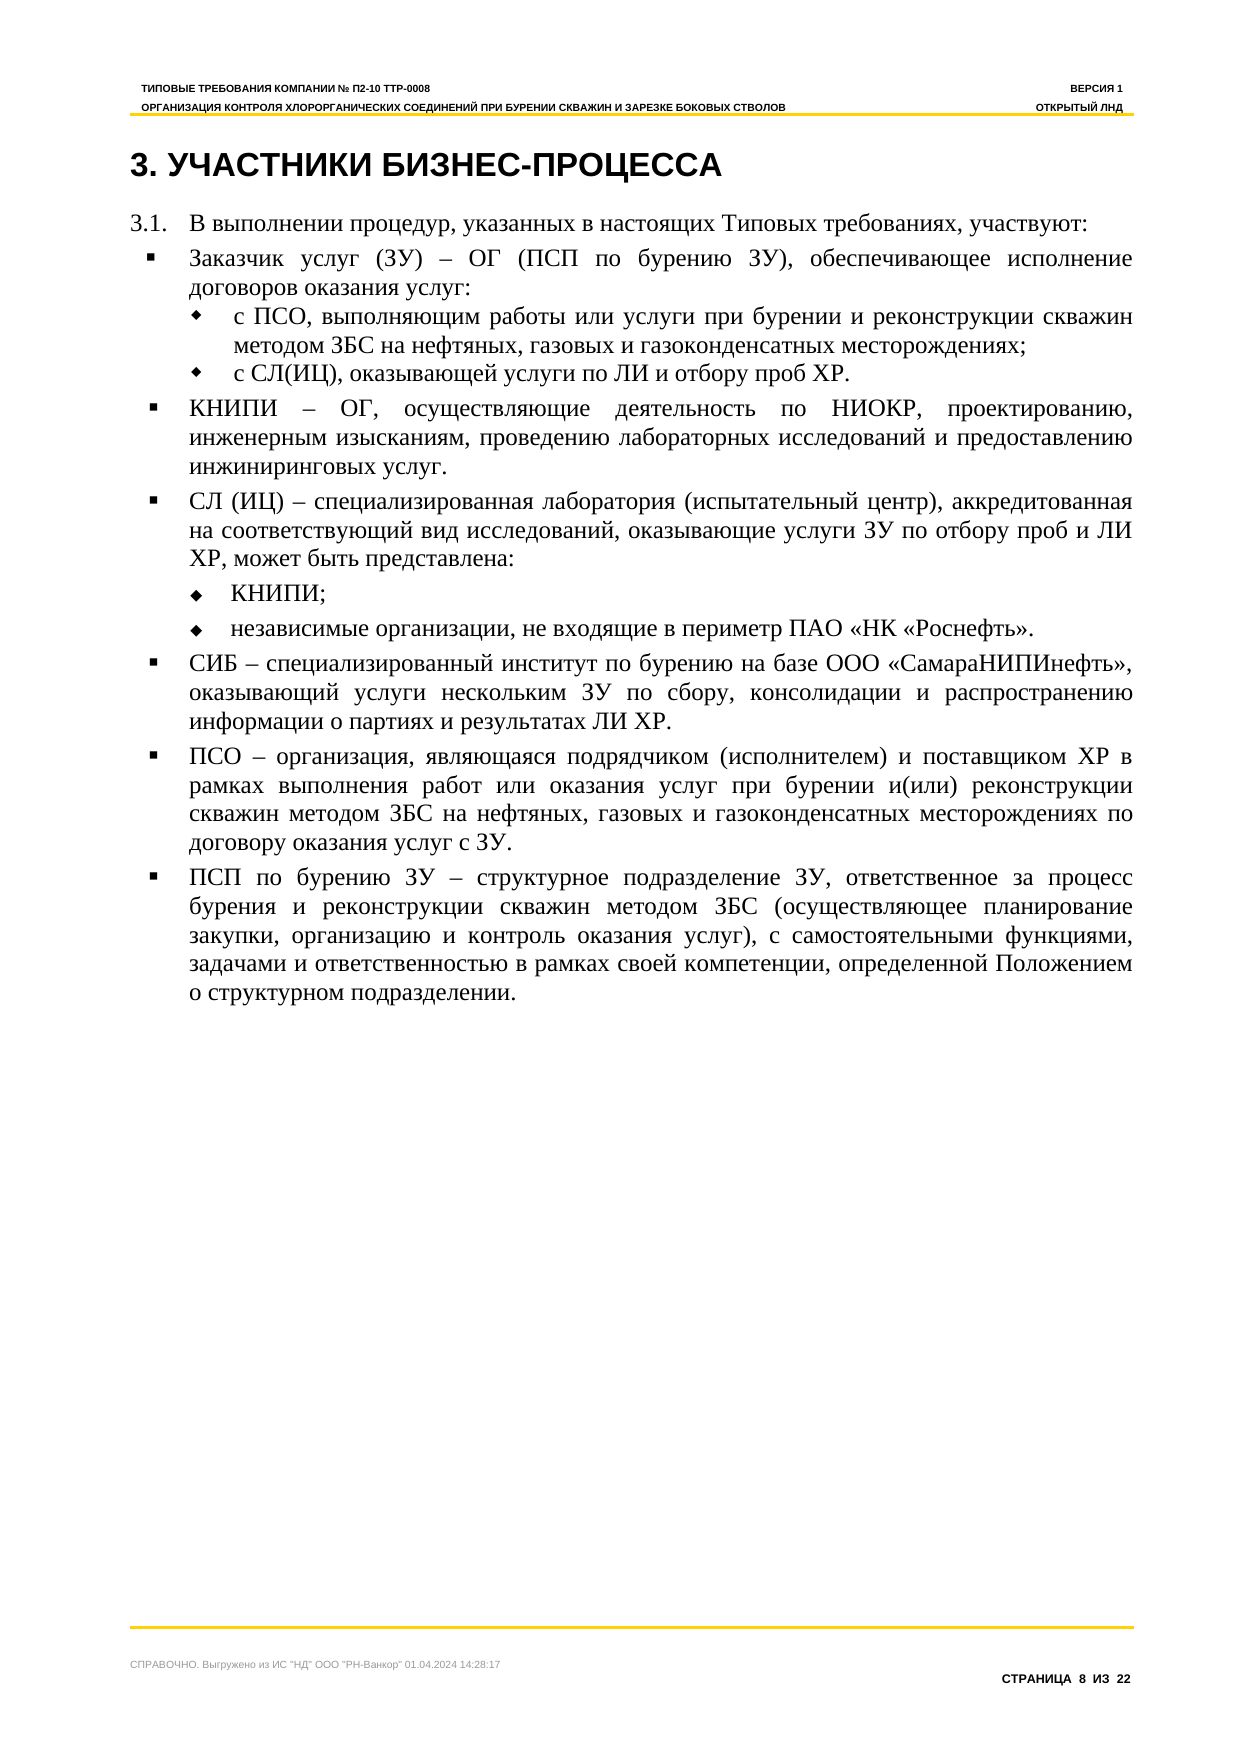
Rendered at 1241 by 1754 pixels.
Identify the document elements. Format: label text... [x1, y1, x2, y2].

list СИБ – специализированный институт по бурению на базе ООО «СамараНИПИнефть», оказывающий услуги нескольким ЗУ по сбору, консолидации и распространению информации о партиях и результатах ЛИ ХР. [148, 648, 1134, 735]
list СЛ (ИЦ) – специализированная лаборатория (испытательный центр), аккредитованная на соответствующий вид исследований, оказывающие услуги ЗУ по отбору проб и ЛИ ХР, может быть представлена: [148, 486, 1134, 572]
list Заказчик услуг (ЗУ) – ОГ (ПСП по бурению ЗУ), обеспечивающее исполнение договоров оказания услуг: [145, 243, 1134, 301]
list УЧАСТНИКИ БИЗНЕС-ПРОЦЕССА [130, 145, 1134, 183]
list с ПСО, выполняющим работы или услуги при бурении и реконструкции скважин методом ЗБС на нефтяных, газовых и газоконденсатных месторождениях; [189, 301, 1134, 358]
list независимые организации, не входящие в периметр ПАО «НК «Роснефть». [189, 613, 1134, 642]
list В выполнении процедур, указанных в настоящих Типовых требованиях, участвуют: [130, 208, 1134, 237]
list КНИПИ; [189, 578, 1134, 607]
list ПСП по бурению ЗУ – структурное подразделение ЗУ, ответственное за процесс бурения и реконструкции скважин методом ЗБС (осуществляющее планирование закупки, организацию и контроль оказания услуг), с самостоятельными функциями, задачами и ответственностью в рамках своей компетенции, определенной Положением о структурном подразделении. [148, 862, 1134, 1006]
list ПСО – организация, являющаяся подрядчиком (исполнителем) и поставщиком ХР в рамках выполнения работ или оказания услуг при бурении и(или) реконструкции скважин методом ЗБС на нефтяных, газовых и газоконденсатных месторождениях по договору оказания услуг с ЗУ. [148, 741, 1134, 856]
list КНИПИ – ОГ, осуществляющие деятельность по НИОКР, проектированию, инженерным изысканиям, проведению лабораторных исследований и предоставлению инжиниринговых услуг. [148, 393, 1134, 480]
list с СЛ(ИЦ), оказывающей услуги по ЛИ и отбору проб ХР. [189, 358, 1134, 387]
